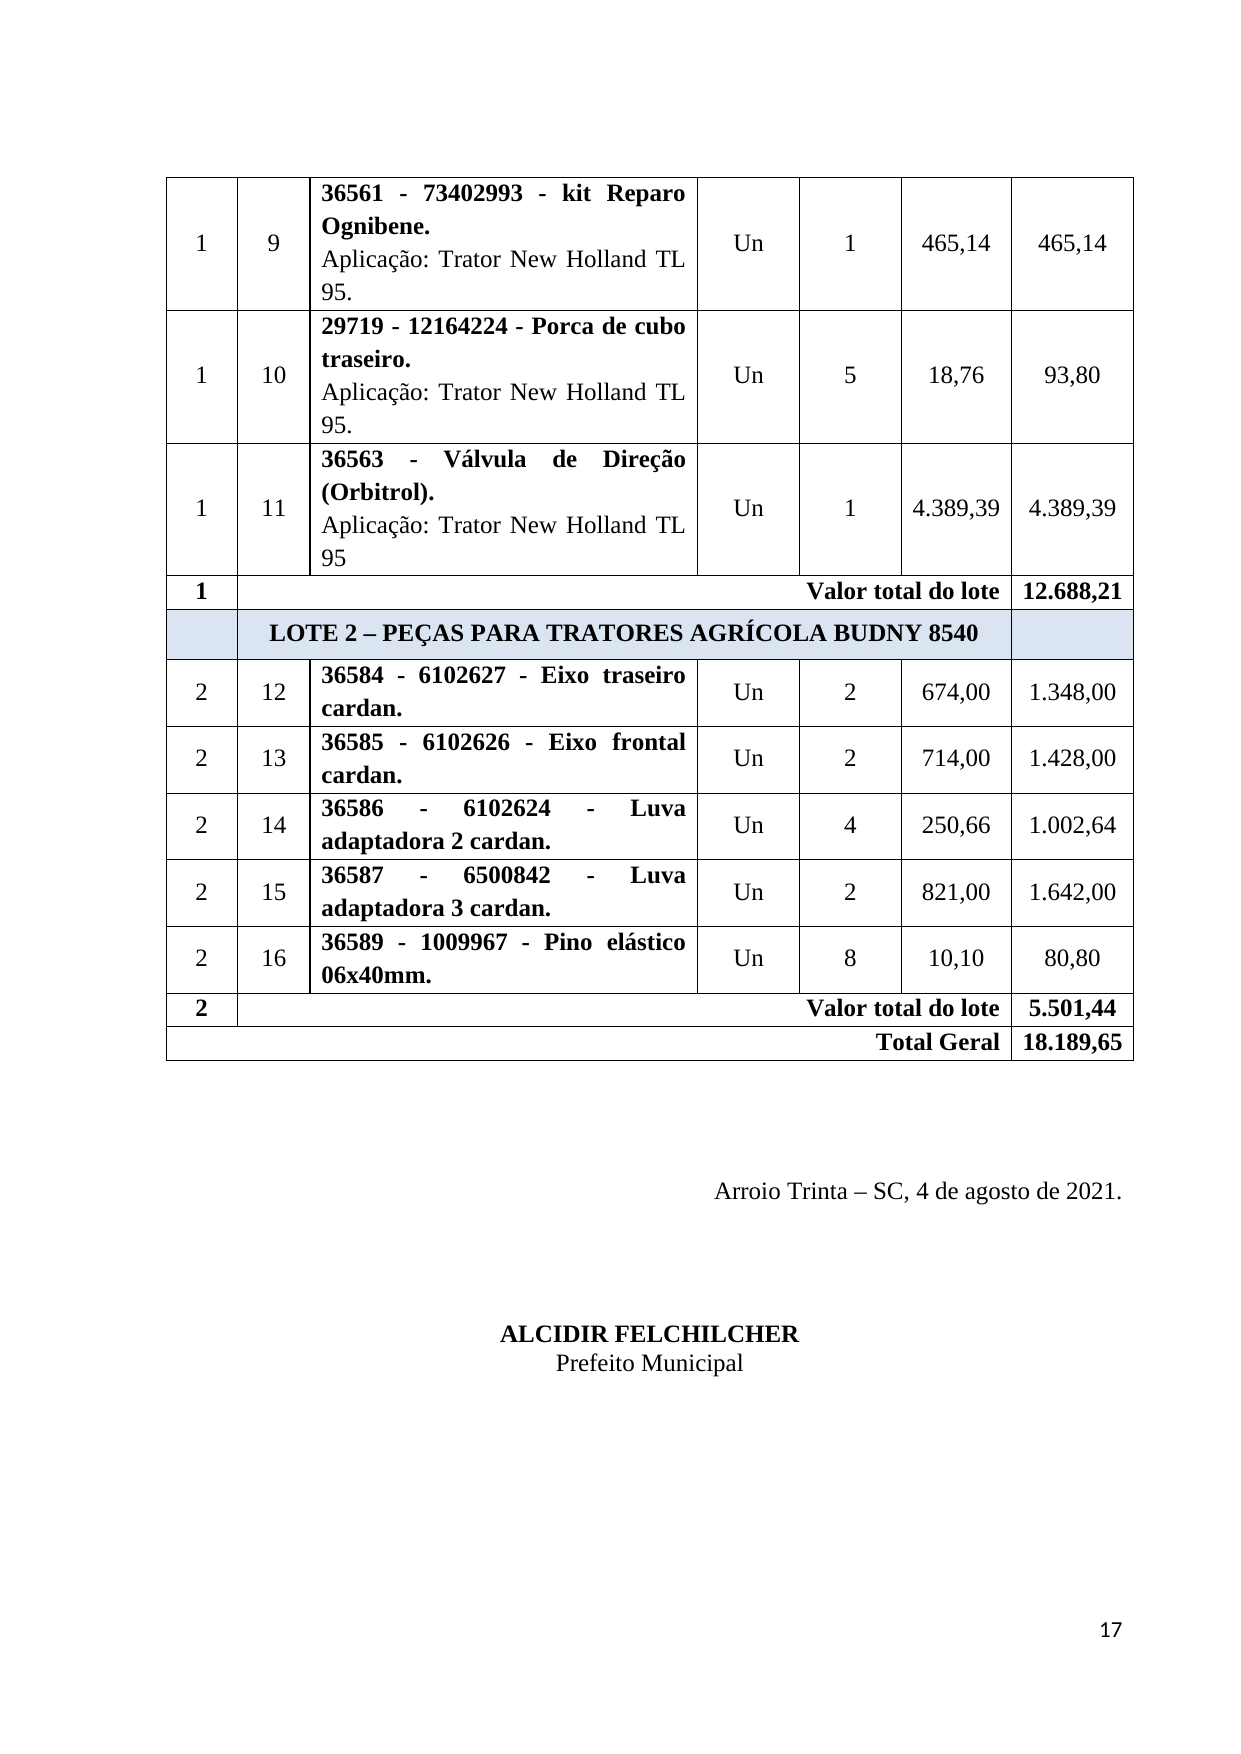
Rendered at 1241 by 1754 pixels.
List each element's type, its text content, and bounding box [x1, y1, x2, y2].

table_cell [167, 610, 237, 659]
table_cell Un [698, 927, 799, 992]
table_cell 10 [238, 311, 309, 443]
table_cell 14 [238, 794, 309, 859]
table_cell 36563 - Válvula de Direção (Orbitrol). Aplicação: Trator New Holland TL 95 [311, 444, 697, 575]
table_cell 1 [167, 576, 237, 609]
table_cell 250,66 [902, 794, 1011, 859]
table_cell 714,00 [902, 727, 1011, 792]
table_cell 9 [238, 178, 309, 310]
text Prefeito Municipal [177, 1348, 1122, 1377]
table_cell 15 [238, 860, 309, 926]
table_cell 8 [800, 927, 901, 992]
table_cell 1 [800, 444, 901, 575]
table_cell 2 [167, 994, 237, 1026]
table_cell 1.002,64 [1012, 794, 1133, 859]
table_cell 18,76 [902, 311, 1011, 443]
table_cell 12.688,21 [1012, 576, 1133, 609]
table_cell 36587 - 6500842 - Luva adaptadora 3 cardan. [311, 860, 697, 926]
table_cell 1.428,00 [1012, 727, 1133, 792]
table_cell [1012, 610, 1133, 659]
table_cell 465,14 [902, 178, 1011, 310]
text Arroio Trinta – SC, 4 de agosto de 2021. [177, 1176, 1122, 1204]
table_cell 5.501,44 [1012, 994, 1133, 1026]
table_cell 4.389,39 [1012, 444, 1133, 575]
table_cell Valor total do lote [238, 994, 1011, 1026]
table_cell LOTE 2 – PEÇAS PARA TRATORES AGRÍCOLA BUDNY 8540 [238, 610, 1011, 659]
table_cell 1 [167, 178, 237, 310]
table_cell 93,80 [1012, 311, 1133, 443]
table_cell 821,00 [902, 860, 1011, 926]
table_cell 80,80 [1012, 927, 1133, 992]
table_cell Total Geral [167, 1027, 1011, 1060]
table_cell 12 [238, 660, 309, 726]
table_cell 2 [800, 660, 901, 726]
table_cell 4.389,39 [902, 444, 1011, 575]
table_cell 29719 - 12164224 - Porca de cubo traseiro. Aplicação: Trator New Holland TL 95. [311, 311, 697, 443]
table_cell 16 [238, 927, 309, 992]
table_cell 2 [167, 927, 237, 992]
table_cell Un [698, 860, 799, 926]
table_cell 2 [167, 727, 237, 792]
table_cell 674,00 [902, 660, 1011, 726]
table_cell 4 [800, 794, 901, 859]
table_cell Un [698, 727, 799, 792]
table_cell 18.189,65 [1012, 1027, 1133, 1060]
table_cell 465,14 [1012, 178, 1133, 310]
table_cell 1 [167, 444, 237, 575]
table_cell 2 [167, 660, 237, 726]
table_cell 2 [167, 794, 237, 859]
table_cell 11 [238, 444, 309, 575]
table_cell Un [698, 311, 799, 443]
table_cell Un [698, 178, 799, 310]
table_cell Valor total do lote [238, 576, 1011, 609]
table_cell 36586 - 6102624 - Luva adaptadora 2 cardan. [311, 794, 697, 859]
table_cell 36585 - 6102626 - Eixo frontal cardan. [311, 727, 697, 792]
table_cell 1.348,00 [1012, 660, 1133, 726]
table_cell 1.642,00 [1012, 860, 1133, 926]
table_cell Un [698, 444, 799, 575]
table_cell 36561 - 73402993 - kit Reparo Ognibene. Aplicação: Trator New Holland TL 95. [311, 178, 697, 310]
table_cell 5 [800, 311, 901, 443]
table_cell 36584 - 6102627 - Eixo traseiro cardan. [311, 660, 697, 726]
table_cell 1 [800, 178, 901, 310]
table_cell 1 [167, 311, 237, 443]
text ALCIDIR FELCHILCHER [177, 1319, 1122, 1348]
table_cell 2 [167, 860, 237, 926]
table_cell 36589 - 1009967 - Pino elástico 06x40mm. [311, 927, 697, 992]
table_cell 2 [800, 860, 901, 926]
table_cell Un [698, 794, 799, 859]
table_cell Un [698, 660, 799, 726]
table_cell 10,10 [902, 927, 1011, 992]
table_cell 13 [238, 727, 309, 792]
table_cell 2 [800, 727, 901, 792]
